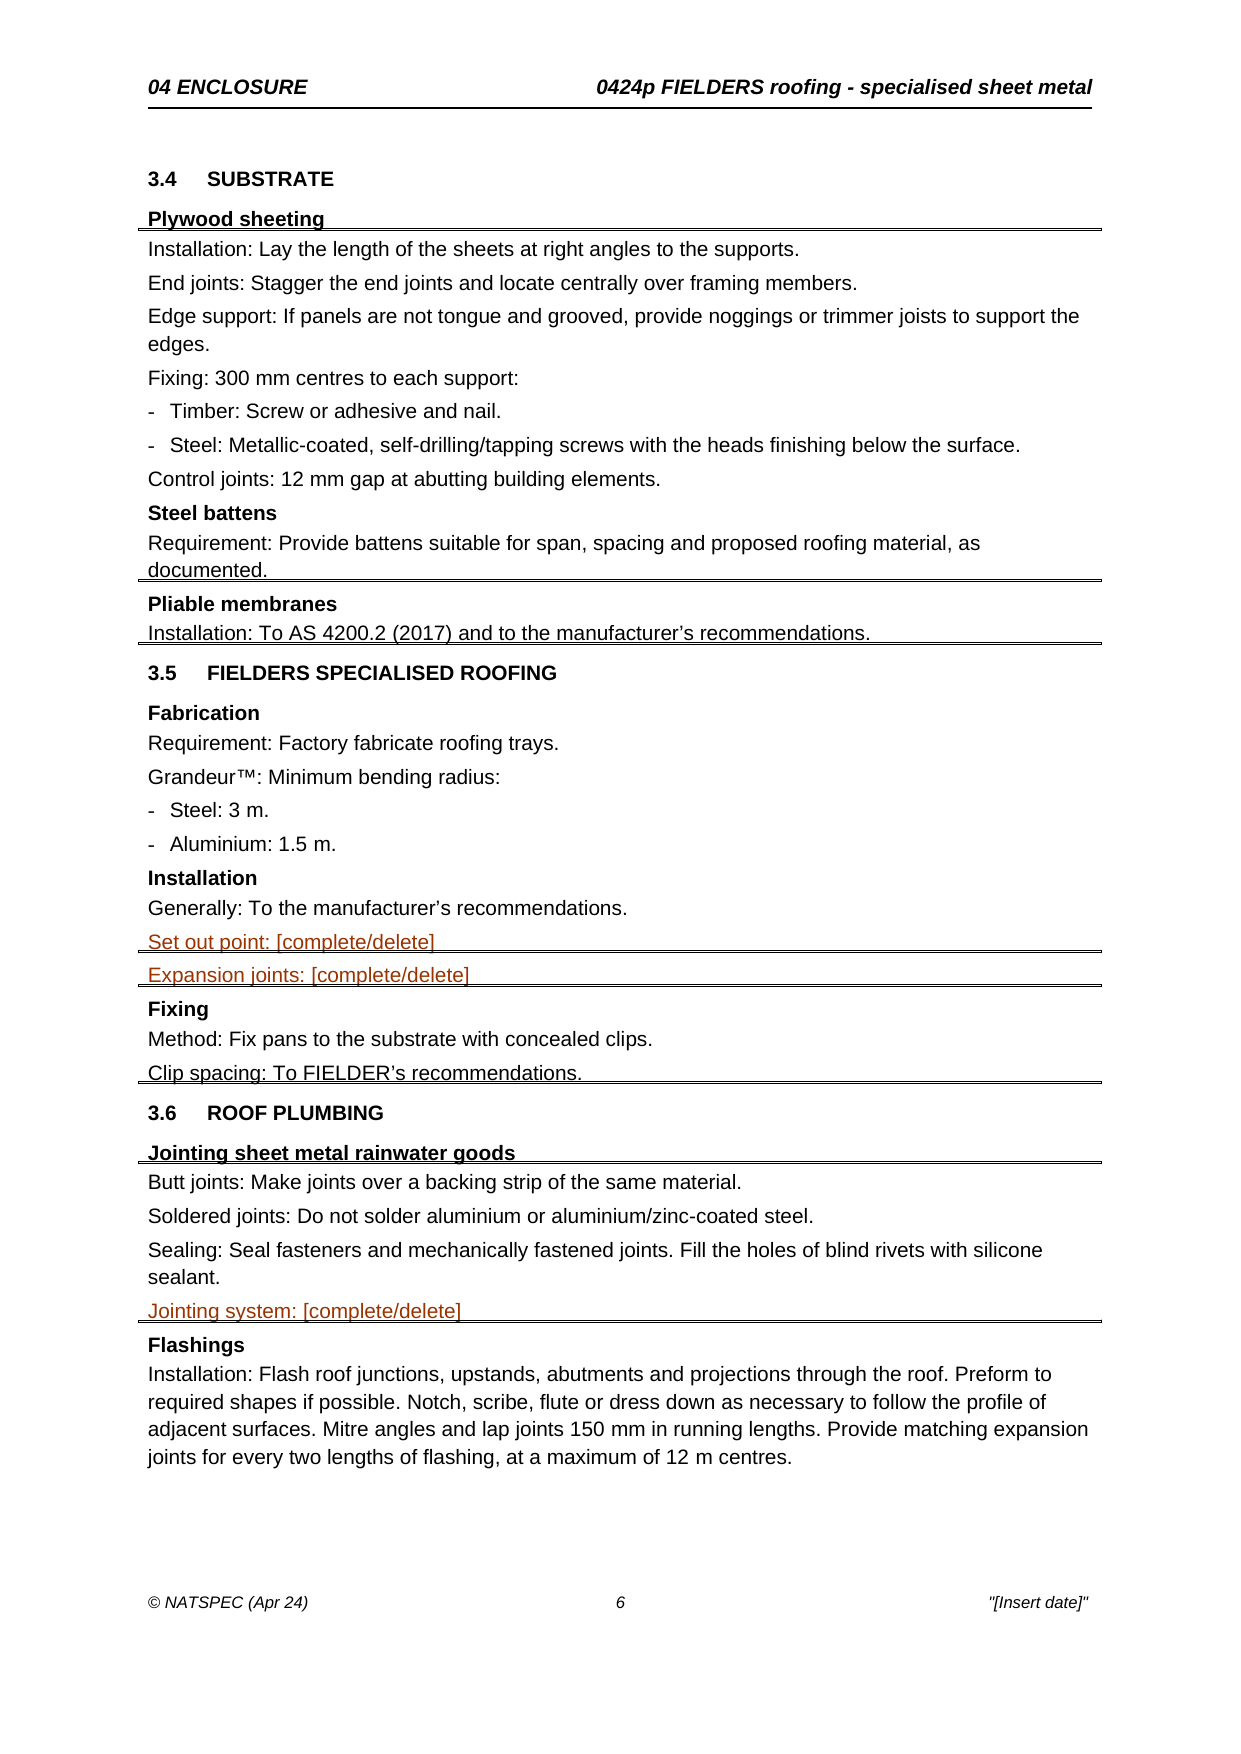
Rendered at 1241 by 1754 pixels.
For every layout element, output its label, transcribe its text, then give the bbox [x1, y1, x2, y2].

text Clip spacing: To FIELDER’s recommendations. [148, 1060, 1092, 1081]
subtitle Jointing sheet metal rainwater goods [148, 1140, 1092, 1161]
text Soldered joints: Do not solder aluminium or aluminium/zinc-coated steel. [148, 1204, 1092, 1228]
subtitle Roof plumbing [148, 1100, 1092, 1124]
text Generally: To the manufacturer’s recommendations. [148, 896, 1092, 920]
text Expansion joints: [148, 963, 1092, 984]
text Aluminium: 1.5 m. [148, 832, 1092, 856]
text Requirement: Factory fabricate roofing trays. [148, 731, 1092, 755]
subtitle Fixing [148, 997, 1092, 1021]
text End joints: Stagger the end joints and locate centrally over framing members. [148, 270, 1092, 294]
text Installation: Lay the length of the sheets at right angles to the supports. [148, 237, 1092, 261]
text Control joints: 12 mm gap at abutting building elements. [148, 467, 1092, 491]
subtitle Fabrication [148, 701, 1092, 725]
text Grandeur™: Minimum bending radius: [148, 764, 1092, 788]
text Fixing: 300 mm centres to each support: [148, 365, 1092, 389]
subtitle FIELDERS specialised roofing [148, 661, 1092, 685]
text Set out point: [148, 929, 1092, 950]
text Installation: Flash roof junctions, upstands, abutments and projections through the roof. Preform to required shapes if possible. Notch, scribe, flute or dress down as necessary to follow the profile of adjacent surfaces. Mitre angles and lap joints 150 mm in running lengths. Provide matching expansion joints for every two lengths of flashing, at a maximum of 12 m centres. [148, 1362, 1092, 1468]
subtitle Installation [148, 866, 1092, 890]
subtitle Flashings [148, 1332, 1092, 1356]
text Sealing: Seal fasteners and mechanically fastened joints. Fill the holes of blind rivets with silicone sealant. [148, 1237, 1092, 1289]
subtitle Pliable membranes [148, 592, 1092, 616]
text Steel: Metallic-coated, self-drilling/tapping screws with the heads finishing below the surface. [148, 433, 1092, 457]
text Butt joints: Make joints over a backing strip of the same material. [148, 1170, 1092, 1194]
subtitle Steel battens [148, 501, 1092, 525]
text Steel: 3 m. [148, 798, 1092, 822]
subtitle Plywood sheeting [148, 207, 1092, 228]
text Edge support: If panels are not tongue and grooved, provide noggings or trimmer joists to support the edges. [148, 304, 1092, 356]
text Jointing system: [148, 1299, 1092, 1320]
text Requirement: Provide battens suitable for span, spacing and proposed roofing material, as documented. [148, 530, 1092, 579]
text Installation: To AS 4200.2 (2017) and to the manufacturer’s recommendations. [148, 621, 1092, 642]
subtitle Substrate [148, 167, 1092, 191]
text Timber: Screw or adhesive and nail. [148, 399, 1092, 423]
text Method: Fix pans to the substrate with concealed clips. [148, 1027, 1092, 1051]
